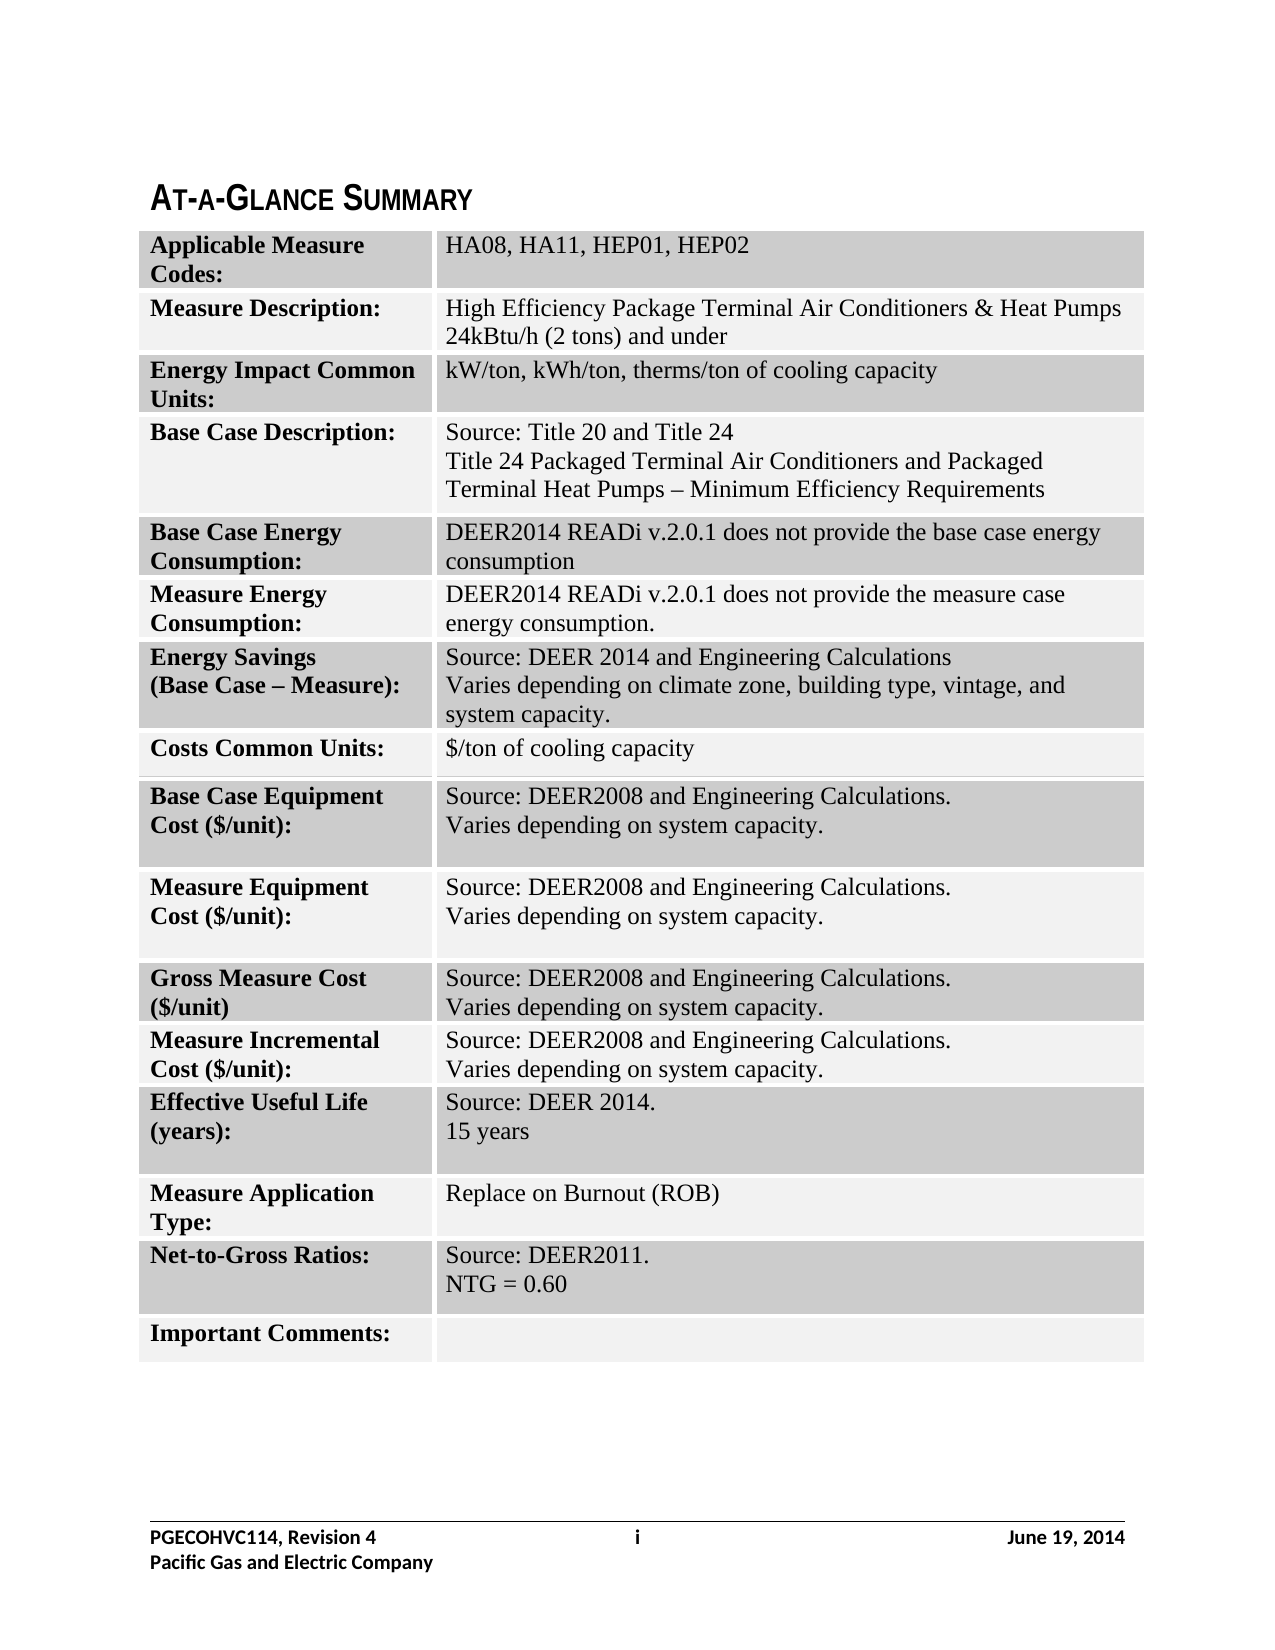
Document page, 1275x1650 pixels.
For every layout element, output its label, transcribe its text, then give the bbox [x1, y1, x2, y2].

table_cell $/ton of cooling capacity [437, 733, 1144, 776]
table_cell Measure Equipment Cost ($/unit): [139, 872, 432, 958]
table_header HA08, HA11, HEP01, HEP02 [437, 231, 1144, 288]
table_cell Measure Energy Consumption: [139, 580, 432, 637]
table_cell Source: DEER2008 and Engineering Calculations. Varies depending on system capacity. [437, 1025, 1144, 1083]
table_cell Important Comments: [139, 1318, 432, 1362]
table_cell Measure Incremental Cost ($/unit): [139, 1025, 432, 1083]
table_cell Net-to-Gross Ratios: [139, 1241, 432, 1314]
table_cell Source: DEER 2014 and Engineering Calculations Varies depending on climate zone, building type, vintage, and system capacity. [437, 642, 1144, 728]
table_cell Replace on Burnout (ROB) [437, 1178, 1144, 1236]
table_cell Effective Useful Life (years): [139, 1087, 432, 1174]
table_cell Base Case Description: [139, 417, 432, 513]
table_header Applicable Measure Codes: [139, 231, 432, 288]
table_cell DEER2014 READi v.2.0.1 does not provide the base case energy consumption [437, 517, 1144, 575]
table_cell Energy Impact Common Units: [139, 355, 432, 412]
table_cell Source: DEER2008 and Engineering Calculations. Varies depending on system capacity. [437, 963, 1144, 1021]
table_cell Source: DEER2008 and Engineering Calculations. Varies depending on system capacity. [437, 872, 1144, 958]
table_cell Measure Description: [139, 293, 432, 350]
table_cell [437, 1318, 1144, 1362]
table_cell Source: Title 20 and Title 24 Title 24 Packaged Terminal Air Conditioners and Packaged Terminal Heat Pumps – Minimum Efficiency Requirements [437, 417, 1144, 513]
table_cell Source: DEER2011. NTG = 0.60 [437, 1241, 1144, 1314]
table_cell Source: DEER 2014. 15 years [437, 1087, 1144, 1174]
table_cell Measure Application Type: [139, 1178, 432, 1236]
table_cell Base Case Equipment Cost ($/unit): [139, 781, 432, 867]
table_cell Costs Common Units: [139, 733, 432, 776]
table_cell Base Case Energy Consumption: [139, 517, 432, 575]
subtitle At-a-Glance Summary [150, 175, 1125, 218]
table_cell kW/ton, kWh/ton, therms/ton of cooling capacity [437, 355, 1144, 412]
table_cell DEER2014 READi v.2.0.1 does not provide the measure case energy consumption. [437, 580, 1144, 637]
table_cell High Efficiency Package Terminal Air Conditioners & Heat Pumps 24kBtu/h (2 tons) and under [437, 293, 1144, 350]
table_cell Gross Measure Cost ($/unit) [139, 963, 432, 1021]
table_cell Source: DEER2008 and Engineering Calculations. Varies depending on system capacity. [437, 781, 1144, 867]
table_cell Energy Savings (Base Case – Measure): [139, 642, 432, 728]
